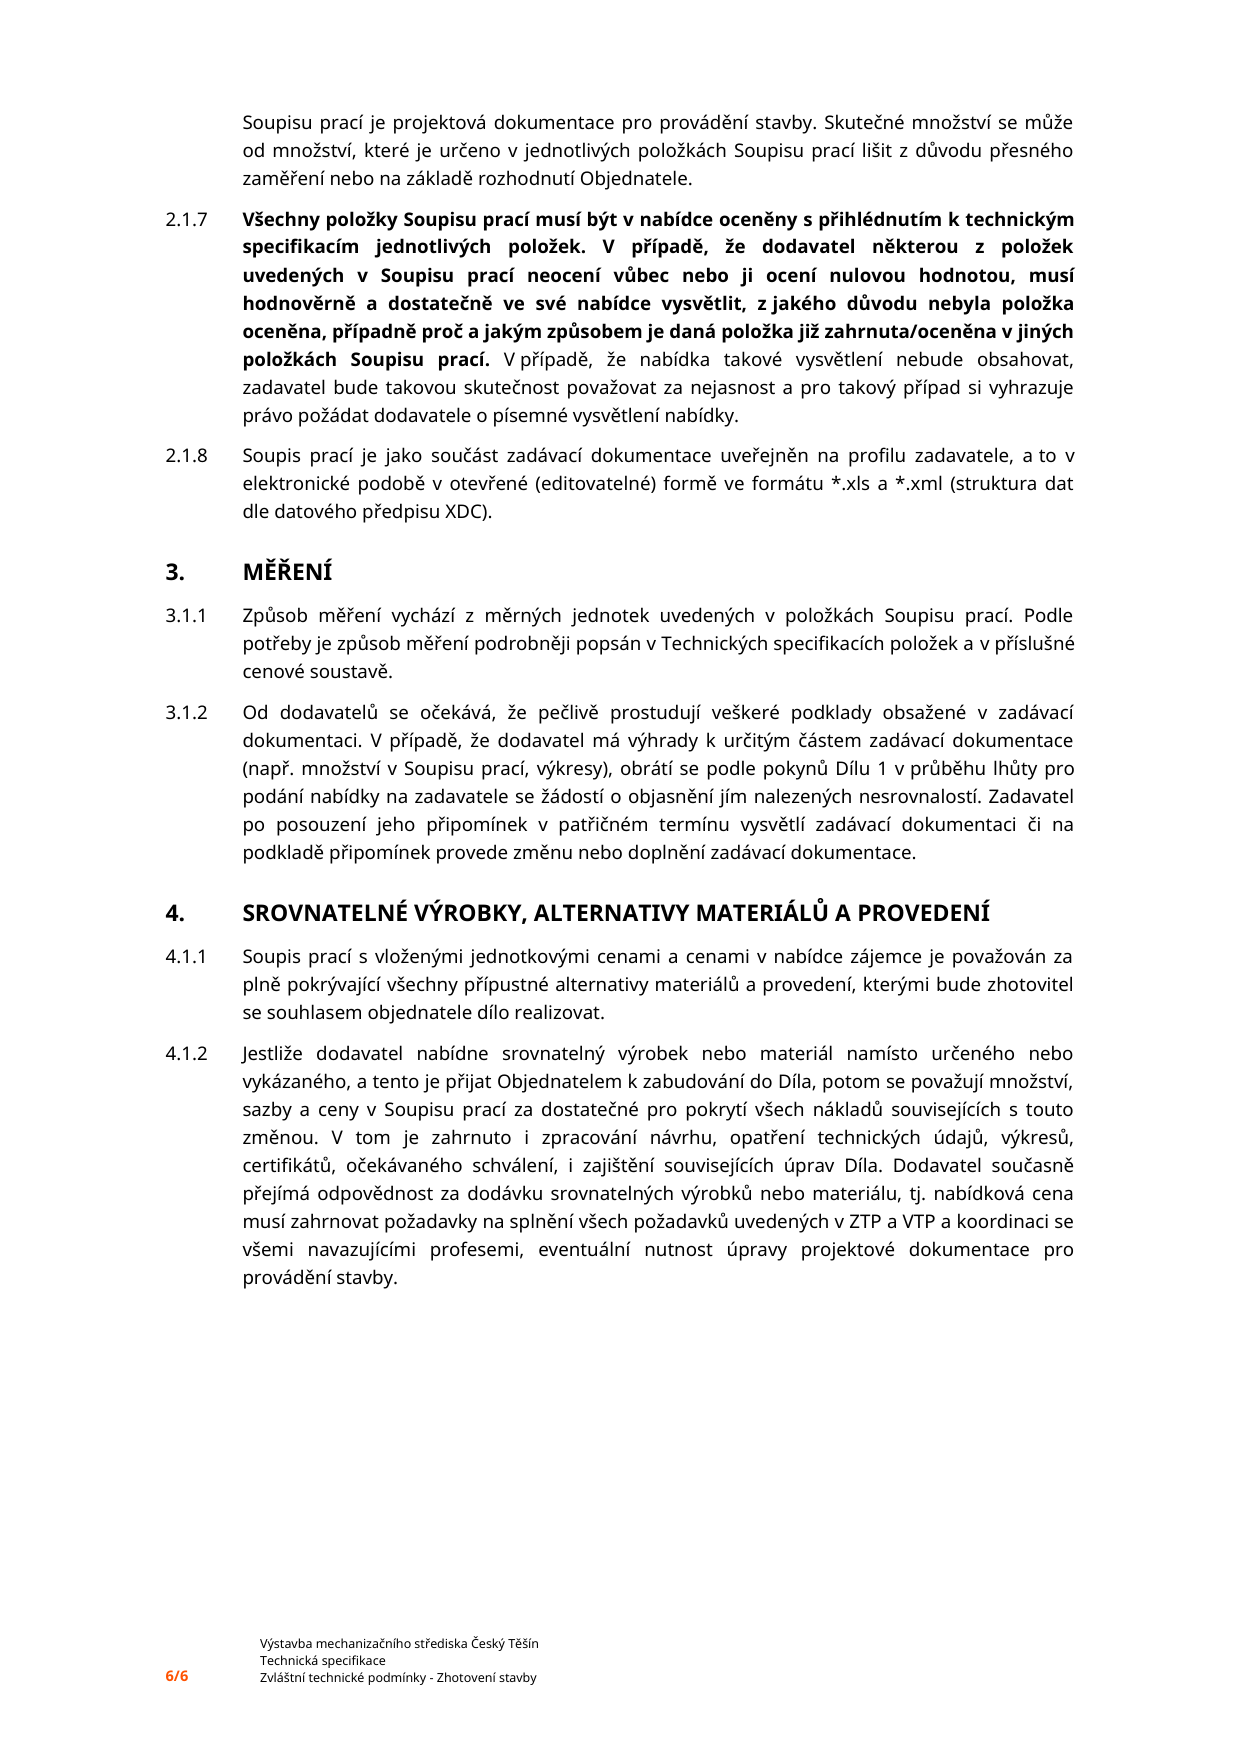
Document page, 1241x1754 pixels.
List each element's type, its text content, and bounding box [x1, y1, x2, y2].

text MĚŘENÍ [165, 556, 1075, 587]
text Soupis prací s vloženými jednotkovými cenami a cenami v nabídce zájemce je považován za plně pokrývající všechny přípustné alternativy materiálů a provedení, kterými bude zhotovitel se souhlasem objednatele dílo realizovat. [165, 943, 1075, 1025]
text Způsob měření vychází z měrných jednotek uvedených v položkách Soupisu prací. Podle potřeby je způsob měření podrobněji popsán v Technických specifikacích položek a v příslušné cenové soustavě. [165, 603, 1075, 684]
text Od dodavatelů se očekává, že pečlivě prostudují veškeré podklady obsažené v zadávací dokumentaci. V případě, že dodavatel má výhrady k určitým částem zadávací dokumentace (např. množství v Soupisu prací, výkresy), obrátí se podle pokynů Dílu 1 v průběhu lhůty pro podání nabídky na zadavatele se žádostí o objasnění jím nalezených nesrovnalostí. Zadavatel po posouzení jeho připomínek v patřičném termínu vysvětlí zadávací dokumentaci či na podkladě připomínek provede změnu nebo doplnění zadávací dokumentace. [165, 699, 1075, 865]
text Soupis prací je jako součást zadávací dokumentace uveřejněn na profilu zadavatele, a to v elektronické podobě v otevřené (editovatelné) formě ve formátu *.xls a *.xml (struktura dat dle datového předpisu XDC). [165, 442, 1075, 524]
text SROVNATELNÉ VÝROBKY, ALTERNATIVY MATERIÁLŮ A PROVEDENÍ [165, 896, 1075, 928]
text Jestliže dodavatel nabídne srovnatelný výrobek nebo materiál namísto určeného nebo vykázaného, a tento je přijat Objednatelem k zabudování do Díla, potom se považují množství, sazby a ceny v Soupisu prací za dostatečné pro pokrytí všech nákladů souvisejících s touto změnou. V tom je zahrnuto i zpracování návrhu, opatření technických údajů, výkresů, certifikátů, očekávaného schválení, i zajištění souvisejících úprav Díla. Dodavatel současně přejímá odpovědnost za dodávku srovnatelných výrobků nebo materiálu, tj. nabídková cena musí zahrnovat požadavky na splnění všech požadavků uvedených v ZTP a VTP a koordinaci se všemi navazujícími profesemi, eventuální nutnost úpravy projektové dokumentace pro provádění stavby. [165, 1040, 1075, 1289]
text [165, 109, 1075, 191]
text Všechny položky Soupisu prací musí být v nabídce oceněny s přihlédnutím k technickým specifikacím jednotlivých položek. V případě, že dodavatel některou z položek uvedených v Soupisu prací neocení vůbec nebo ji ocení nulovou hodnotou, musí hodnověrně a dostatečně ve své nabídce vysvětlit, z jakého důvodu nebyla položka oceněna, případně proč a jakým způsobem je daná položka již zahrnuta/oceněna v jiných položkách Soupisu prací. V případě, že nabídka takové vysvětlení nebude obsahovat, zadavatel bude takovou skutečnost považovat za nejasnost a pro takový případ si vyhrazuje právo požádat dodavatele o písemné vysvětlení nabídky. [165, 206, 1075, 427]
